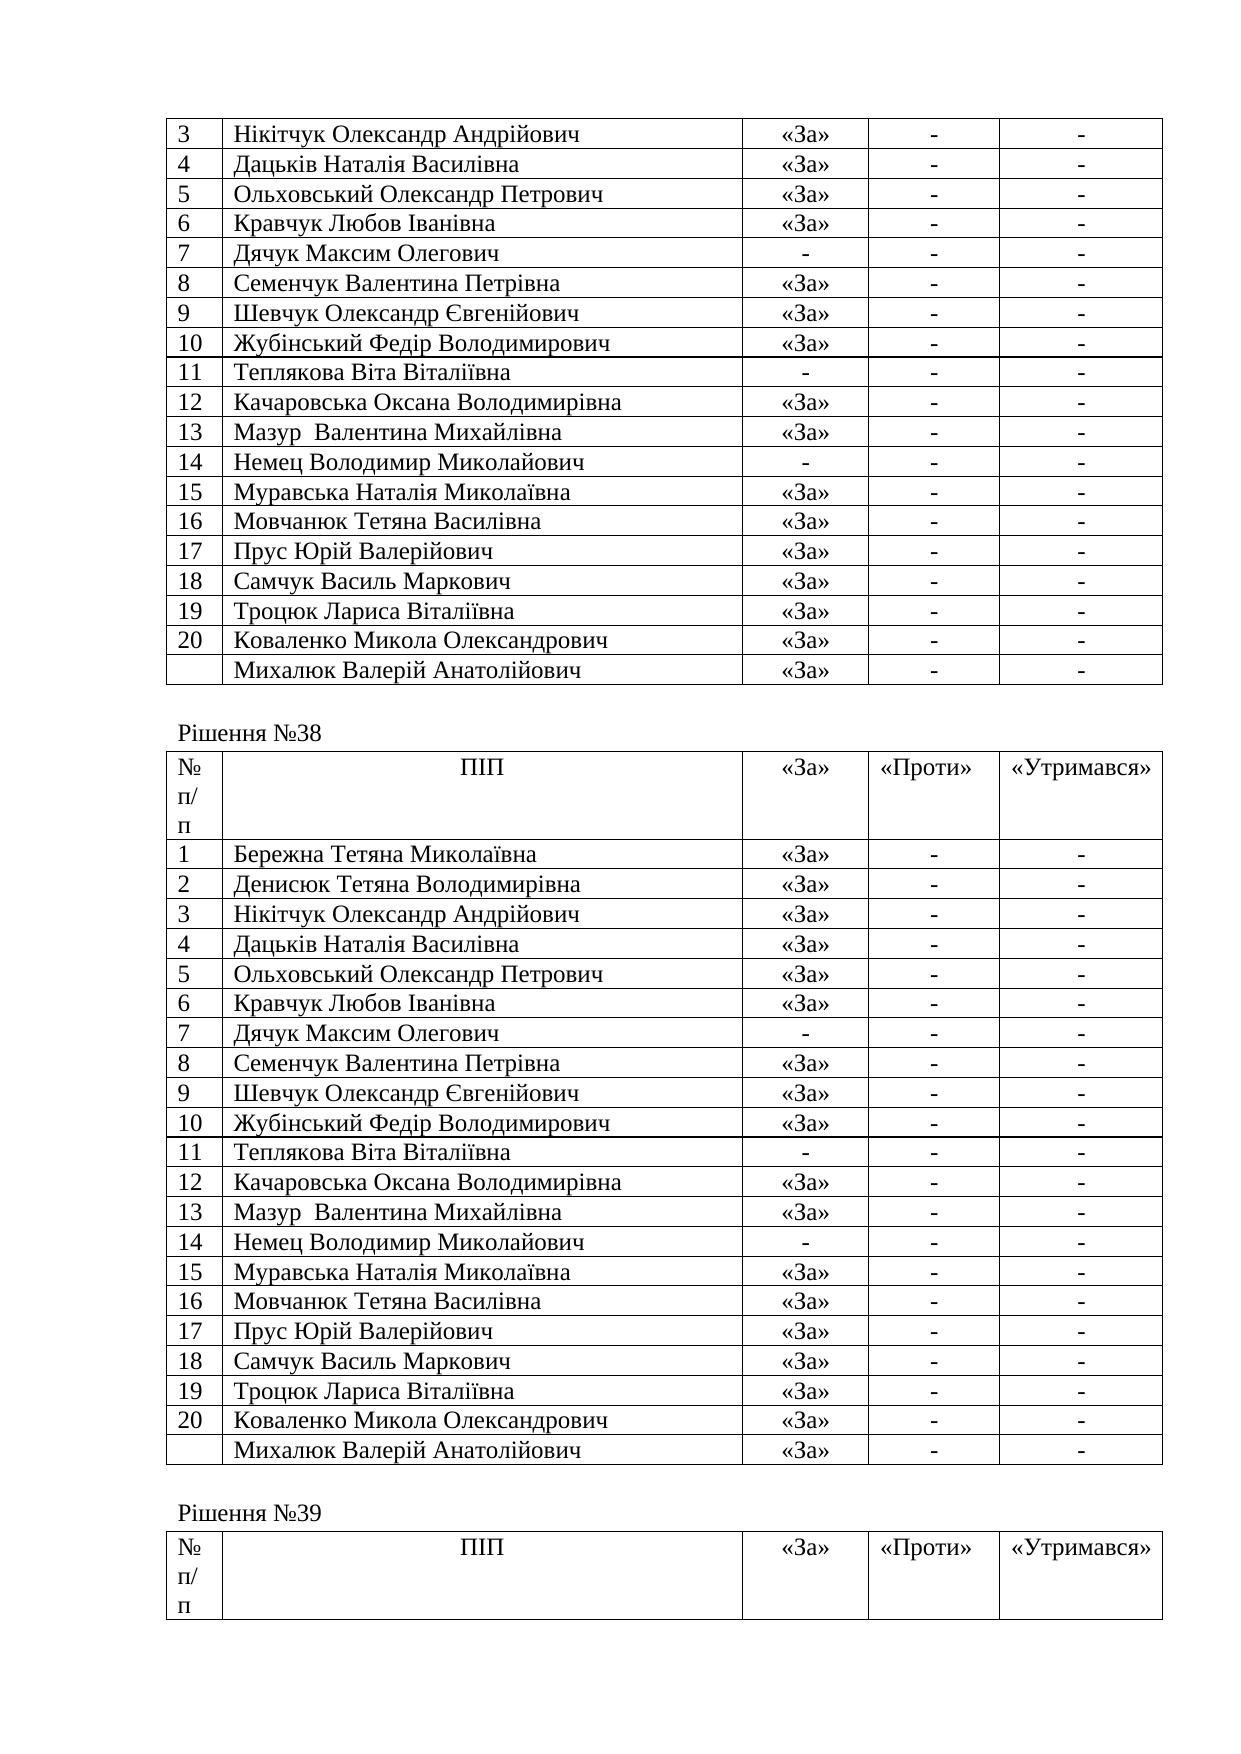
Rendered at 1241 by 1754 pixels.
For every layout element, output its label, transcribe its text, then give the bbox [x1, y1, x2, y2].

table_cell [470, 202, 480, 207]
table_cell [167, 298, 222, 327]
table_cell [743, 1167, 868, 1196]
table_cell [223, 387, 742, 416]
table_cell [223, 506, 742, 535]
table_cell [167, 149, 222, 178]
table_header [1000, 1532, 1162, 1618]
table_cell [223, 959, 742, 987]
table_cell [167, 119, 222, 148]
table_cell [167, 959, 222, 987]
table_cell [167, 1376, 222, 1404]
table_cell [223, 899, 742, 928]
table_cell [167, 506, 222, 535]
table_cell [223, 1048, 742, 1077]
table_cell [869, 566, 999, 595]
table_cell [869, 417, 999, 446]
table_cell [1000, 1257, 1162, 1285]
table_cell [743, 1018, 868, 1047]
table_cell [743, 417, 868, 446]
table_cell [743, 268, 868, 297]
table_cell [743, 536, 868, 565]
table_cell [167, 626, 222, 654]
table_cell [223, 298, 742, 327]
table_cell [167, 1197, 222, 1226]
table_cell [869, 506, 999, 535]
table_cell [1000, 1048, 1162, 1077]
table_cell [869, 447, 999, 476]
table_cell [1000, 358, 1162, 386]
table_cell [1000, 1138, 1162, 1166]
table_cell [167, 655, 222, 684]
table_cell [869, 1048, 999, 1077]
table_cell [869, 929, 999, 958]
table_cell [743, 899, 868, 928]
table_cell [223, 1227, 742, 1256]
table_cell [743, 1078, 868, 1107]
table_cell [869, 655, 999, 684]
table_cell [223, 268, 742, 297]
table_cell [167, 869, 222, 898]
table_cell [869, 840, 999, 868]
text Рішення №38 [177, 718, 1152, 747]
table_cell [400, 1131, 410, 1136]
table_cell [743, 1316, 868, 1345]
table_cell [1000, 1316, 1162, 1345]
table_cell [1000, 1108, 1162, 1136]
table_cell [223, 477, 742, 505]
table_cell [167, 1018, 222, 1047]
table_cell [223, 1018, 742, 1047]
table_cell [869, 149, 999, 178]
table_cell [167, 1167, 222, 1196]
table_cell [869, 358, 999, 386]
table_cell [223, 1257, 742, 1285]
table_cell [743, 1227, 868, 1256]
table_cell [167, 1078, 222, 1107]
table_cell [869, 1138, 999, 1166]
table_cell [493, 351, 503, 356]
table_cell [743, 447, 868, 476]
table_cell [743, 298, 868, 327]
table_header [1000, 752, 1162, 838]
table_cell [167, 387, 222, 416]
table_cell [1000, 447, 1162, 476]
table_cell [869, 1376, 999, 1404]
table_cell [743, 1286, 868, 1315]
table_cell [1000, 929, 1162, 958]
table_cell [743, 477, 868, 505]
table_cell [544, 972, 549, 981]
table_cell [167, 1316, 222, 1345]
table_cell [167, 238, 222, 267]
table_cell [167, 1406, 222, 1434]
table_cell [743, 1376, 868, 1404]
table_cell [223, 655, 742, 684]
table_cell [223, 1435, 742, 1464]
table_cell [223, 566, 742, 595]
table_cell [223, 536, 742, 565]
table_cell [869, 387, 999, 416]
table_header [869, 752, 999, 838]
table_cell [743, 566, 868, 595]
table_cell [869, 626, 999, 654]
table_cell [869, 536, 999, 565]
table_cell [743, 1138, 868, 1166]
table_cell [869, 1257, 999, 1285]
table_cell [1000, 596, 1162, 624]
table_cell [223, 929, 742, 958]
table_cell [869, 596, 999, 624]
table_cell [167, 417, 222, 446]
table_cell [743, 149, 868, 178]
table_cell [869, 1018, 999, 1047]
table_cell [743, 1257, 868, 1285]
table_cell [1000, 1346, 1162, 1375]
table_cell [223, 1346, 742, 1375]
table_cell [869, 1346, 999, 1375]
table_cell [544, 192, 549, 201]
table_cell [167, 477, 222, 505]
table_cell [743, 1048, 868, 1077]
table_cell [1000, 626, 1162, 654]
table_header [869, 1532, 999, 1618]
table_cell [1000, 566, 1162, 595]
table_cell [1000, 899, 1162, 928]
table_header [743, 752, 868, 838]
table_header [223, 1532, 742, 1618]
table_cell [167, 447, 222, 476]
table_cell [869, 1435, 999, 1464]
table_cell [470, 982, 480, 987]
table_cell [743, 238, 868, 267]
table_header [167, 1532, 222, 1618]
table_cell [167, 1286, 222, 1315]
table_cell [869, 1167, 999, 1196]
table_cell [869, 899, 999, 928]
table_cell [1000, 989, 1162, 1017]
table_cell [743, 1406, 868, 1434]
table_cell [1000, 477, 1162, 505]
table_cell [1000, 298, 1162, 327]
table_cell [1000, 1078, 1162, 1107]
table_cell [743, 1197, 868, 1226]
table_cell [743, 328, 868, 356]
text Рішення №39 [177, 1498, 1152, 1527]
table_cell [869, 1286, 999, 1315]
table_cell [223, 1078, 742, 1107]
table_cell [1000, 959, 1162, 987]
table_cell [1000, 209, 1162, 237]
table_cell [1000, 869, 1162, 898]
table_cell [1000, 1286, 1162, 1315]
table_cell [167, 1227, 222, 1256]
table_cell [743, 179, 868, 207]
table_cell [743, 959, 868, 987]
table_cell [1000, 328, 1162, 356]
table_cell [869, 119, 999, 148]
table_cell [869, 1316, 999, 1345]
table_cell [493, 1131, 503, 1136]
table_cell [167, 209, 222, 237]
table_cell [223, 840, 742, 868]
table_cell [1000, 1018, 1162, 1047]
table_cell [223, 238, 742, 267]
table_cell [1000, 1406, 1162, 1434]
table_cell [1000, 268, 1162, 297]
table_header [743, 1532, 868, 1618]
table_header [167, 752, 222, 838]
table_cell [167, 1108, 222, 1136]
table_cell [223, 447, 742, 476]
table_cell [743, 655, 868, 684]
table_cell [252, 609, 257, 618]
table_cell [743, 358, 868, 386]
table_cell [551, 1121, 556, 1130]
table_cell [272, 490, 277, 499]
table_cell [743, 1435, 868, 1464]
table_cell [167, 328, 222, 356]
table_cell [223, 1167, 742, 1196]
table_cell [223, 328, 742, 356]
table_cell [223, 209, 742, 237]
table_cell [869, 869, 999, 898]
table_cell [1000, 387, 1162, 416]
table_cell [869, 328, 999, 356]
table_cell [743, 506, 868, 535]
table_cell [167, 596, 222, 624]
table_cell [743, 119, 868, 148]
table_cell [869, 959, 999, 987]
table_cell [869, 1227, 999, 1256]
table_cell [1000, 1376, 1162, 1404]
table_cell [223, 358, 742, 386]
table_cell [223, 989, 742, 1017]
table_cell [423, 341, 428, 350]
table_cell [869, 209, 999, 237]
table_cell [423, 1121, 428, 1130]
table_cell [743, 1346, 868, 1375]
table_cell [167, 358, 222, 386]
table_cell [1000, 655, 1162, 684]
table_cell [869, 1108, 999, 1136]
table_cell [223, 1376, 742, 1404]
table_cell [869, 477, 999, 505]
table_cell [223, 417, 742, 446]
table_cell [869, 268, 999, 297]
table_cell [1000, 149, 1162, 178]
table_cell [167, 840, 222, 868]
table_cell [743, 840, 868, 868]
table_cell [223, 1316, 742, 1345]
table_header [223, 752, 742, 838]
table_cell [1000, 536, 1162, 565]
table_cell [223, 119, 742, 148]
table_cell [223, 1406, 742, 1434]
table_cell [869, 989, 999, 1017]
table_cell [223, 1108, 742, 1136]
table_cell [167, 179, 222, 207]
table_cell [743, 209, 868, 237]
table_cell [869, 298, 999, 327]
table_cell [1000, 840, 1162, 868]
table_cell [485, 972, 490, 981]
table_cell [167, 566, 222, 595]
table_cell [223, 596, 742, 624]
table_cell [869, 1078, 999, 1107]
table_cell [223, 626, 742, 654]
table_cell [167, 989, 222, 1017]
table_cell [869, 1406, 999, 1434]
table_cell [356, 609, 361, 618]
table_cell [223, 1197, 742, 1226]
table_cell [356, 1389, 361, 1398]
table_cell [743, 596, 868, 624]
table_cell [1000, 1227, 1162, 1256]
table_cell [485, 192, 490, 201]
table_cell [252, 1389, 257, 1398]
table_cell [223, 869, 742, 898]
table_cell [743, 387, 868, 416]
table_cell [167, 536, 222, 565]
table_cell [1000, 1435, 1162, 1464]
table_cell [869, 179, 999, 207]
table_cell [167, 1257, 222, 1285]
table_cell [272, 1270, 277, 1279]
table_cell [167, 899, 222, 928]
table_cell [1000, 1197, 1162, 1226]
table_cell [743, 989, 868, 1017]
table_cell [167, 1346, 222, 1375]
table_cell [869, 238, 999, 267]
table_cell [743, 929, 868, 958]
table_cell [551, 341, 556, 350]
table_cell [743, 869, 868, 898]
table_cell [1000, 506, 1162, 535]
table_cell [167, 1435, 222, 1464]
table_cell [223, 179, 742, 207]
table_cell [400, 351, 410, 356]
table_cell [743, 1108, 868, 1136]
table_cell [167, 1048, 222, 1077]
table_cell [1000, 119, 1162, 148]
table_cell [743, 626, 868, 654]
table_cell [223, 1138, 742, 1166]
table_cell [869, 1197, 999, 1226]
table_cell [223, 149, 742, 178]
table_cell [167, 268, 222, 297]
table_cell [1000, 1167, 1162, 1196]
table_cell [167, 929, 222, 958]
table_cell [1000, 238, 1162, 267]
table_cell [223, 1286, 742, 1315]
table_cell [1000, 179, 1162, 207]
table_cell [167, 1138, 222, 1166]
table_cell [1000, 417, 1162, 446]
